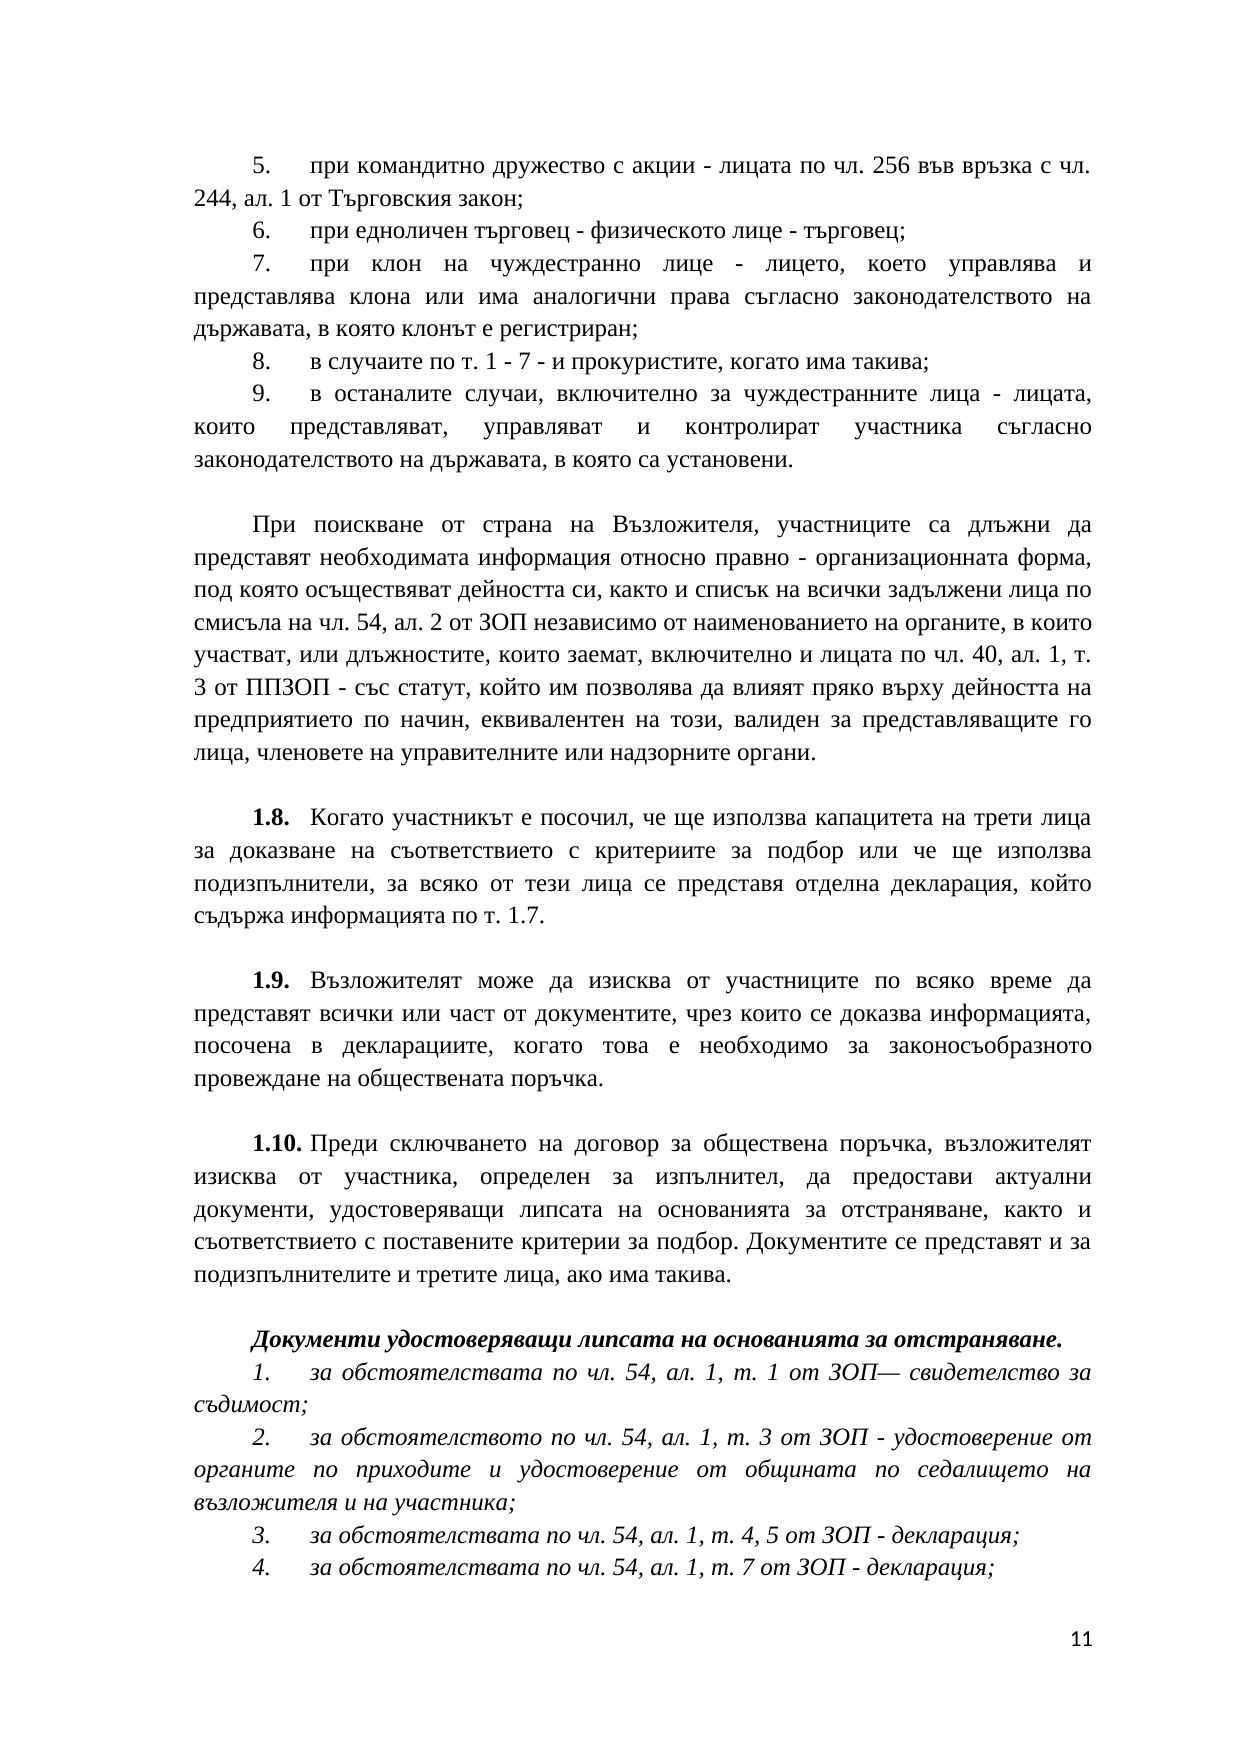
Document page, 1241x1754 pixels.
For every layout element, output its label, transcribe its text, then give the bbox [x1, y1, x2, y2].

text 8. в случаите по т. 1 - 7 - и прокуристите, когато има такива; [194, 343, 1093, 376]
text 1.9. Възложителят може да изисква от участниците по всяко време да представят всички или част от документите, чрез които се доказва информацията, посочена в декларациите, когато това е необходимо за законосъобразното провеждане на обществената поръчка. [194, 963, 1093, 1093]
text 1.8. Когато участникът е посочил, че ще използва капацитета на трети лица за доказване на съответствието с критериите за подбор или че ще използва подизпълнители, за всяко от тези лица се представя отделна декларация, който съдържа информацията по т. 1.7. [194, 800, 1093, 930]
text 3. за обстоятелствата по чл. 54, ал. 1, т. 4, 5 от ЗОП - декларация; [194, 1517, 1093, 1549]
text 1. за обстоятелствата по чл. 54, ал. 1, т. 1 от ЗОП— свидетелство за съдимост; [194, 1354, 1093, 1419]
text 4. за обстоятелствата по чл. 54, ал. 1, т. 7 от ЗОП - декларация; [194, 1549, 1093, 1582]
text 7. при клон на чуждестранно лице - лицето, което управлява и представлява клона или има аналогични права съгласно законодателството на държавата, в която клонът е регистриран; [194, 245, 1093, 343]
text 9. в останалите случаи, включително за чуждестранните лица - лицата, които представляват, управляват и контролират участника съгласно законодателството на държавата, в която са установени. [194, 376, 1093, 474]
text 5. при командитно дружество с акции - лицата по чл. 256 във връзка с чл. 244, ал. 1 от Търговския закон; [194, 148, 1093, 213]
text 1.10. Преди сключването на договор за обществена поръчка, възложителят изисква от участника, определен за изпълнител, да предостави актуални документи, удостоверяващи липсата на основанията за отстраняване, както и съответствието с поставените критерии за подбор. Документите се представят и за подизпълнителите и третите лица, ако има такива. [194, 1126, 1093, 1289]
text 6. при едноличен търговец - физическото лице - търговец; [194, 213, 1093, 245]
text 2. за обстоятелството по чл. 54, ал. 1, т. 3 от ЗОП - удостоверение от органите по приходите и удостоверение от общината по седалището на възложителя и на участника; [194, 1419, 1093, 1517]
text При поискване от страна на Възложителя, участниците са длъжни да представят необходимата информация относно правно - организационната форма, под която осъществяват дейността си, както и списък на всички задължени лица по смисъла на чл. 54, ал. 2 от ЗОП независимо от наименованието на органите, в които участват, или длъжностите, които заемат, включително и лицата по чл. 40, ал. 1, т. 3 от ППЗОП - със статут, който им позволява да влияят пряко върху дейността на предприятието по начин, еквивалентен на този, валиден за представляващите го лица, членовете на управителните или надзорните органи. [194, 506, 1093, 767]
text Документи удостоверяващи липсата на основанията за отстраняване. [194, 1321, 1093, 1354]
